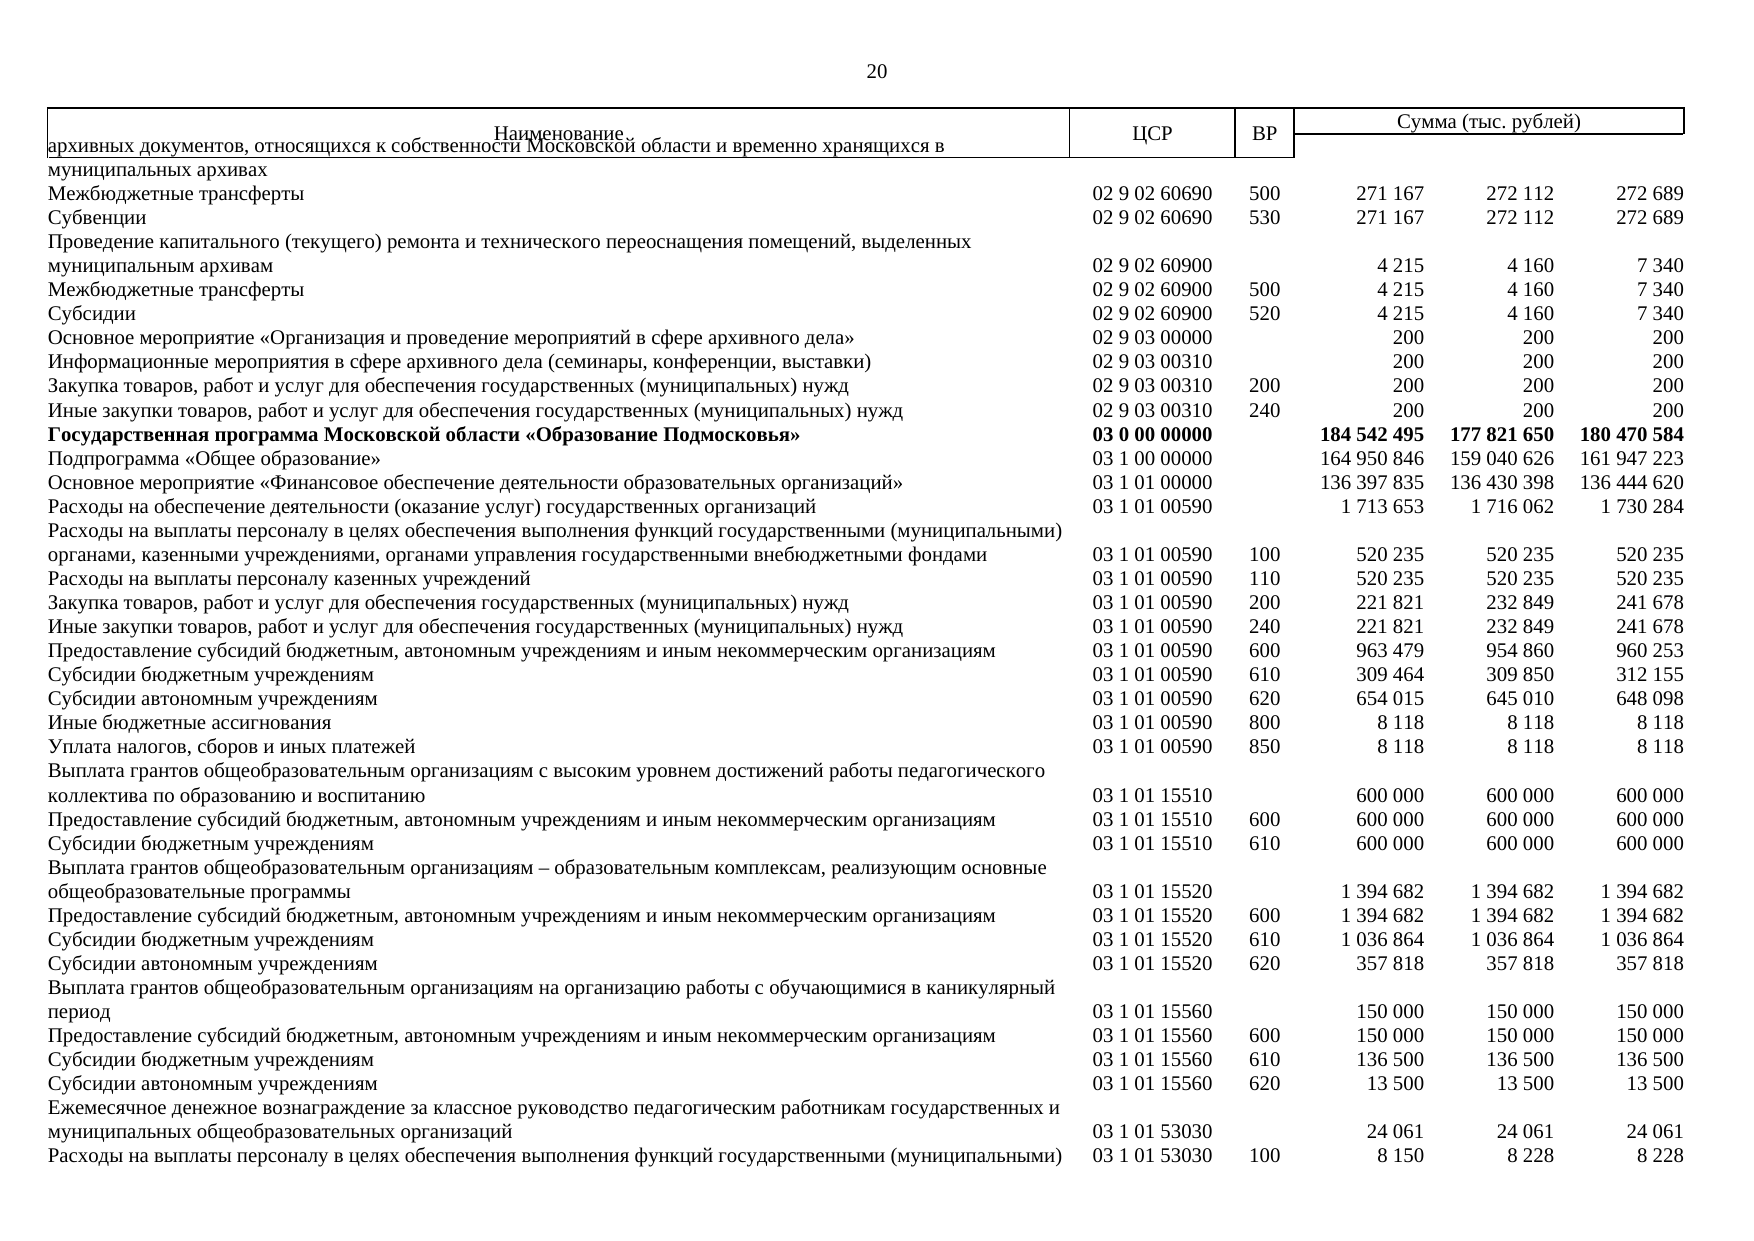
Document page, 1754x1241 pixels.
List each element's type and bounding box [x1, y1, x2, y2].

table_header [1070, 109, 1234, 133]
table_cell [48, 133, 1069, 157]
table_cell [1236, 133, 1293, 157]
table_header [48, 109, 1069, 133]
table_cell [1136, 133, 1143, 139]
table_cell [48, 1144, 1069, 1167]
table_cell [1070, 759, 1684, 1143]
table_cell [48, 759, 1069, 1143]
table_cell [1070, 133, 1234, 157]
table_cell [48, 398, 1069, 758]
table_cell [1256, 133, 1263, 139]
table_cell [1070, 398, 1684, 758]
table_header [1236, 109, 1293, 133]
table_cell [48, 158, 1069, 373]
table_header [1295, 109, 1683, 133]
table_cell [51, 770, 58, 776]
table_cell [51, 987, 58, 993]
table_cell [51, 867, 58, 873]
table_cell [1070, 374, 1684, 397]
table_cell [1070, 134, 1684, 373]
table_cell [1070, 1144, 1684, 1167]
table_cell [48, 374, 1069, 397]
